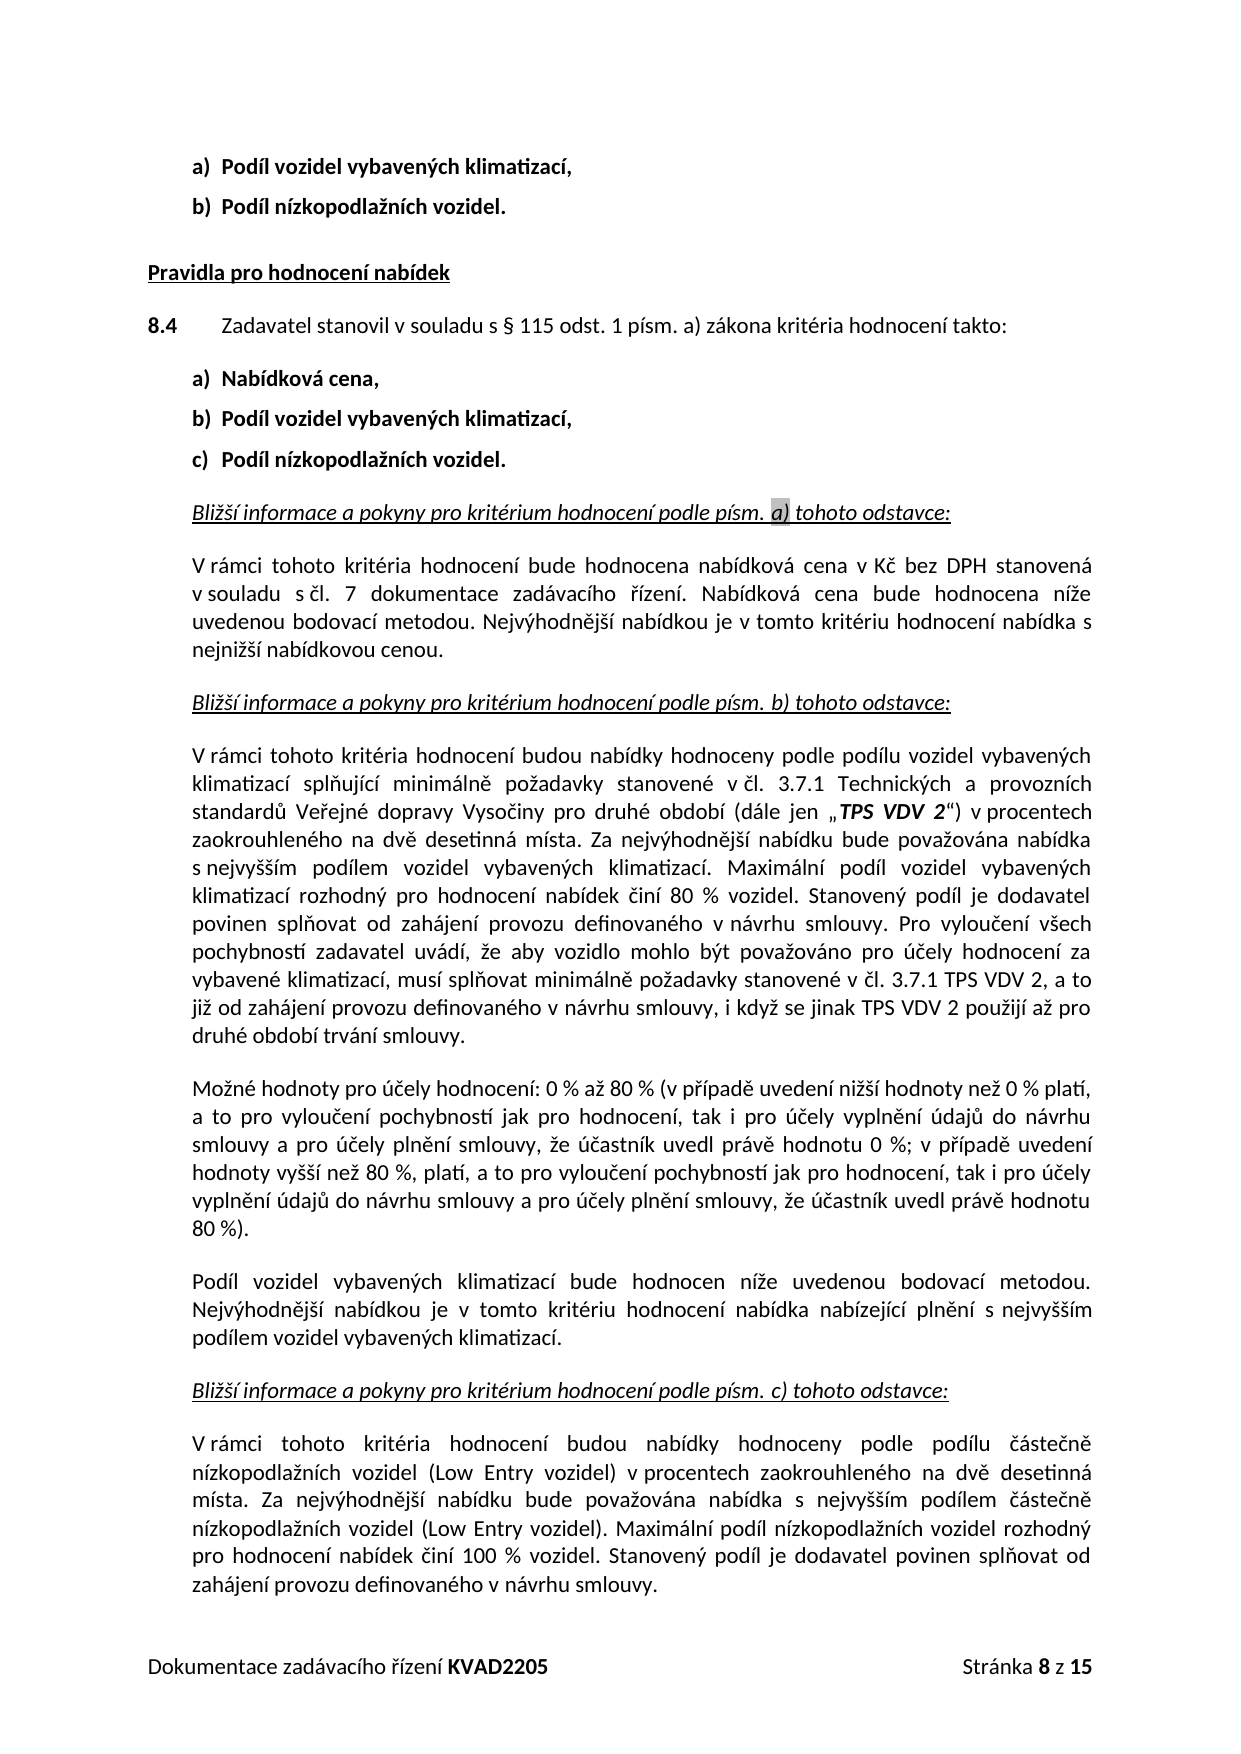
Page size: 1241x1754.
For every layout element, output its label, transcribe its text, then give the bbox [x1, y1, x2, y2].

text V rámci tohoto kritéria hodnocení budou nabídky hodnoceny podle podílu vozidel vybavených klimatizací splňující minimálně požadavky stanovené v čl. 3.7.1 Technických a provozních standardů Veřejné dopravy Vysočiny pro druhé období (dále jen „TPS VDV 2“) v procentech zaokrouhleného na dvě desetinná místa. Za nejvýhodnější nabídku bude považována nabídka s nejvyšším podílem vozidel vybavených klimatizací. Maximální podíl vozidel vybavených klimatizací rozhodný pro hodnocení nabídek činí 80 % vozidel. Stanovený podíl je dodavatel povinen splňovat od zahájení provozu definovaného v návrhu smlouvy. Pro vyloučení všech pochybností zadavatel uvádí, že aby vozidlo mohlo být považováno pro účely hodnocení za vybavené klimatizací, musí splňovat minimálně požadavky stanovené v čl. 3.7.1 TPS VDV 2, a to již od zahájení provozu definovaného v návrhu smlouvy, i když se jinak TPS VDV 2 použijí až pro druhé období trvání smlouvy. [192, 741, 1093, 1049]
text Zadavatel stanovil v souladu s § 115 odst. 1 písm. a) zákona kritéria hodnocení takto: [148, 311, 1093, 339]
text Nabídková cena, [192, 364, 1093, 392]
text Podíl vozidel vybavených klimatizací, [192, 152, 1093, 180]
text Podíl vozidel vybavených klimatizací, [192, 404, 1093, 432]
text Bližší informace a pokyny pro kritérium hodnocení podle písm. c) tohoto odstavce: [192, 1377, 1093, 1404]
text Podíl vozidel vybavených klimatizací bude hodnocen níže uvedenou bodovací metodou. Nejvýhodnější nabídkou je v tomto kritériu hodnocení nabídka nabízející plnění s nejvyšším podílem vozidel vybavených klimatizací. [192, 1267, 1093, 1352]
text V rámci tohoto kritéria hodnocení budou nabídky hodnoceny podle podílu částečně nízkopodlažních vozidel (Low Entry vozidel) v procentech zaokrouhleného na dvě desetinná místa. Za nejvýhodnější nabídku bude považována nabídka s nejvyšším podílem částečně nízkopodlažních vozidel (Low Entry vozidel). Maximální podíl nízkopodlažních vozidel rozhodný pro hodnocení nabídek činí 100 % vozidel. Stanovený podíl je dodavatel povinen splňovat od zahájení provozu definovaného v návrhu smlouvy. [192, 1429, 1093, 1598]
text Bližší informace a pokyny pro kritérium hodnocení podle písm. a) tohoto odstavce: [192, 498, 771, 522]
text Podíl nízkopodlažních vozidel. [192, 445, 1093, 473]
text Podíl nízkopodlažních vozidel. [192, 192, 1093, 220]
text Bližší informace a pokyny pro kritérium hodnocení podle písm. b) tohoto odstavce: [192, 688, 1093, 716]
text Možné hodnoty pro účely hodnocení: 0 % až 80 % (v případě uvedení nižší hodnoty než 0 % platí, a to pro vyloučení pochybností jak pro hodnocení, tak i pro účely vyplnění údajů do návrhu smlouvy a pro účely plnění smlouvy, že účastník uvedl právě hodnotu 0 %; v případě uvedení hodnoty vyšší než 80 %, platí, a to pro vyloučení pochybností jak pro hodnocení, tak i pro účely vyplnění údajů do návrhu smlouvy a pro účely plnění smlouvy, že účastník uvedl právě hodnotu 80 %). [192, 1074, 1093, 1242]
text Pravidla pro hodnocení nabídek [148, 258, 1093, 286]
text V rámci tohoto kritéria hodnocení bude hodnocena nabídková cena v Kč bez DPH stanovená v souladu s čl. 7 dokumentace zadávacího řízení. Nabídková cena bude hodnocena níže uvedenou bodovací metodou. Nejvýhodnější nabídkou je v tomto kritériu hodnocení nabídka s nejnižší nabídkovou cenou. [192, 551, 1093, 663]
text Bližší informace a pokyny pro kritérium hodnocení podle písm. a) tohoto odstavce: [790, 498, 1093, 526]
